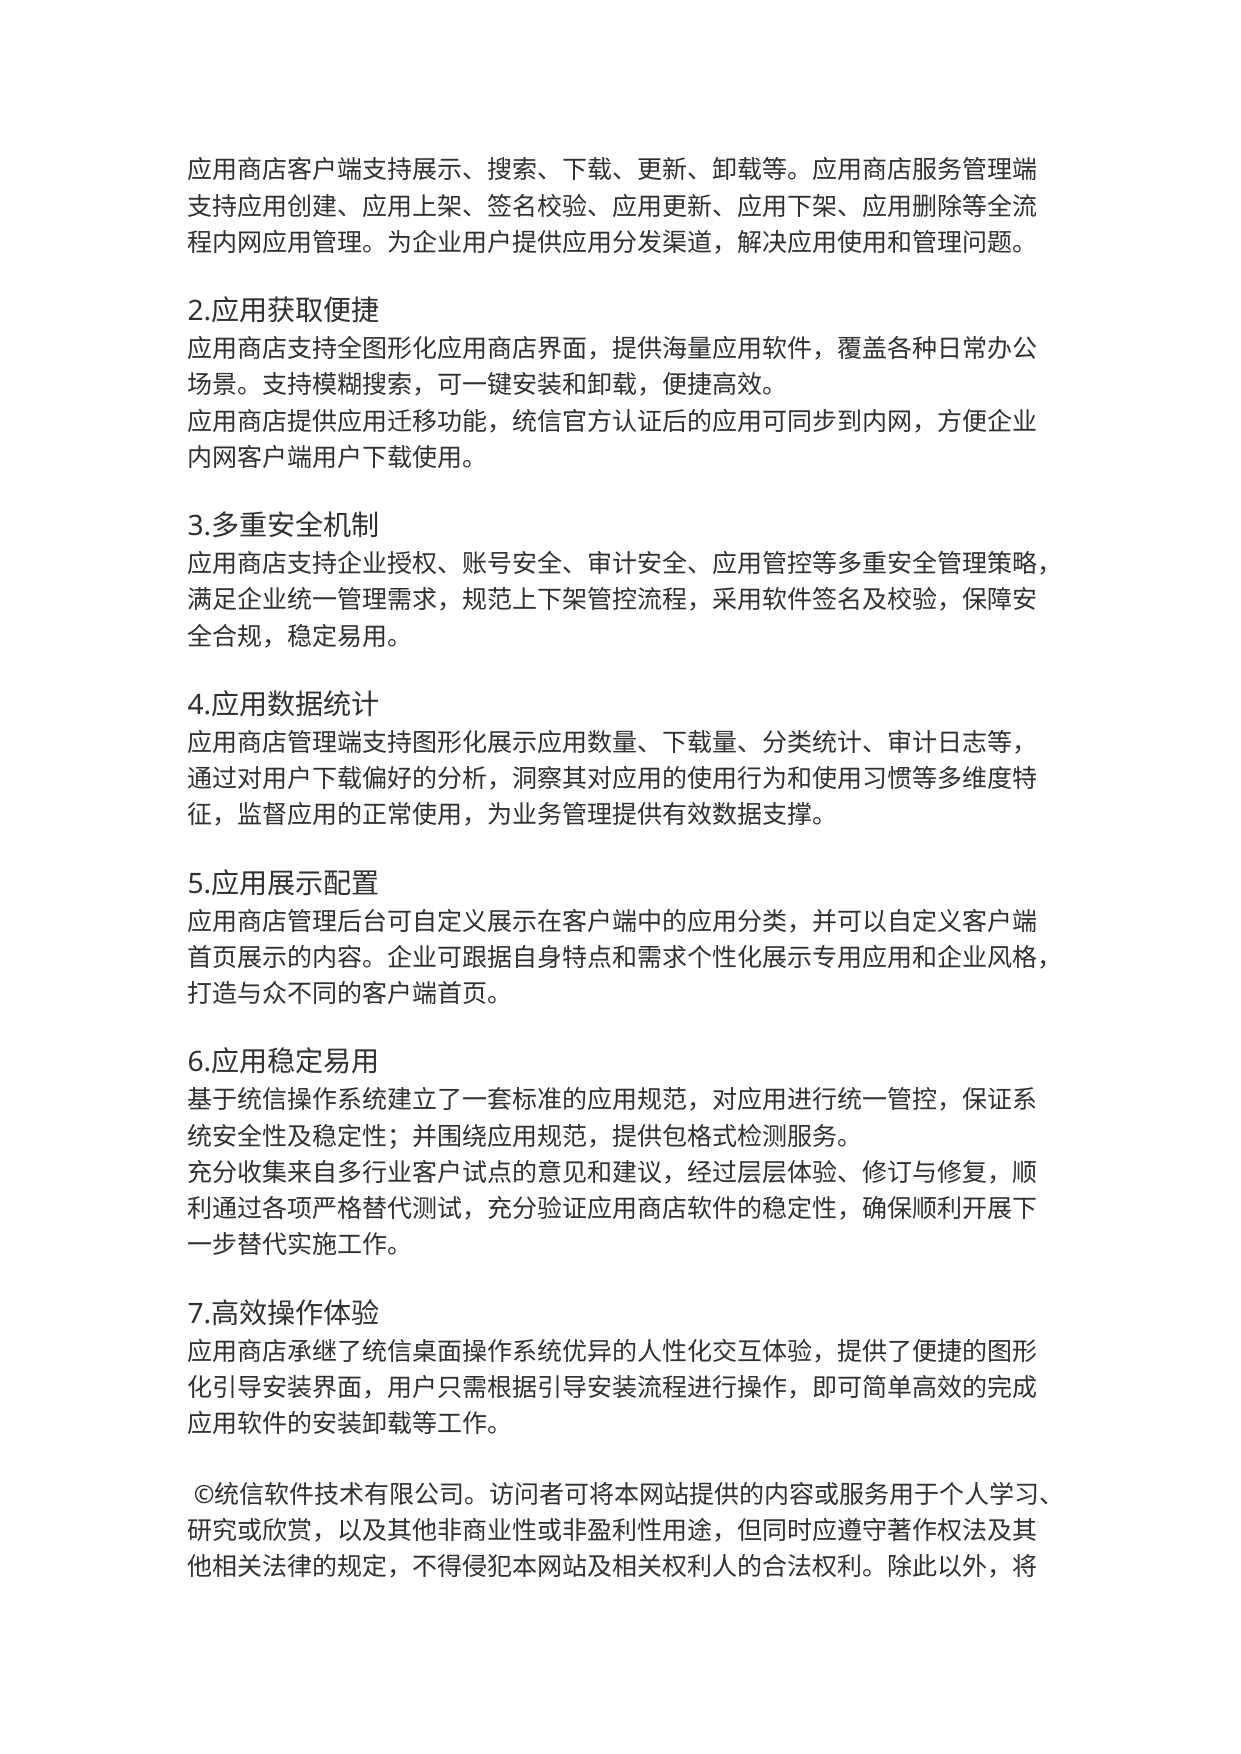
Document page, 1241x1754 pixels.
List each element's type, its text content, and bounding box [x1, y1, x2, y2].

text 应用商店管理后台可自定义展示在客户端中的应用分类，并可以自定义客户端首页展示的内容。企业可跟据自身特点和需求个性化展示专用应用和企业风格，打造与众不同的客户端首页。 [187, 901, 1053, 1010]
text 2.应用获取便捷 [187, 288, 1053, 329]
text 6.应用稳定易用 [187, 1039, 1053, 1080]
text 充分收集来自多行业客户试点的意见和建议，经过层层体验、修订与修复，顺利通过各项严格替代测试，充分验证应用商店软件的稳定性，确保顺利开展下一步替代实施工作。 [187, 1152, 1053, 1261]
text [187, 1474, 1053, 1583]
text 应用商店提供应用迁移功能，统信官方认证后的应用可同步到内网，方便企业内网客户端用户下载使用。 [187, 401, 1053, 474]
text 4.应用数据统计 [187, 682, 1053, 722]
text 应用商店支持企业授权、账号安全、审计安全、应用管控等多重安全管理策略，满足企业统一管理需求，规范上下架管控流程，采用软件签名及校验，保障安全合规，稳定易用。 [187, 544, 1053, 652]
text 基于统信操作系统建立了一套标准的应用规范，对应用进行统一管控，保证系统安全性及稳定性；并围绕应用规范，提供包格式检测服务。 [187, 1080, 1053, 1152]
text 应用商店支持全图形化应用商店界面，提供海量应用软件，覆盖各种日常办公场景。支持模糊搜索，可一键安装和卸载，便捷高效。 [187, 329, 1053, 401]
text 应用商店客户端支持展示、搜索、下载、更新、卸载等。应用商店服务管理端支持应用创建、应用上架、签名校验、应用更新、应用下架、应用删除等全流程内网应用管理。为企业用户提供应用分发渠道，解决应用使用和管理问题。 [187, 150, 1053, 259]
text 应用商店管理端支持图形化展示应用数量、下载量、分类统计、审计日志等，通过对用户下载偏好的分析，洞察其对应用的使用行为和使用习惯等多维度特征，监督应用的正常使用，为业务管理提供有效数据支撑。 [187, 722, 1053, 831]
text 7.高效操作体验 [187, 1290, 1053, 1331]
text 应用商店承继了统信桌面操作系统优异的人性化交互体验，提供了便捷的图形化引导安装界面，用户只需根据引导安装流程进行操作，即可简单高效的完成应用软件的安装卸载等工作。 [187, 1331, 1053, 1440]
text 3.多重安全机制 [187, 503, 1053, 544]
text 5.应用展示配置 [187, 860, 1053, 901]
